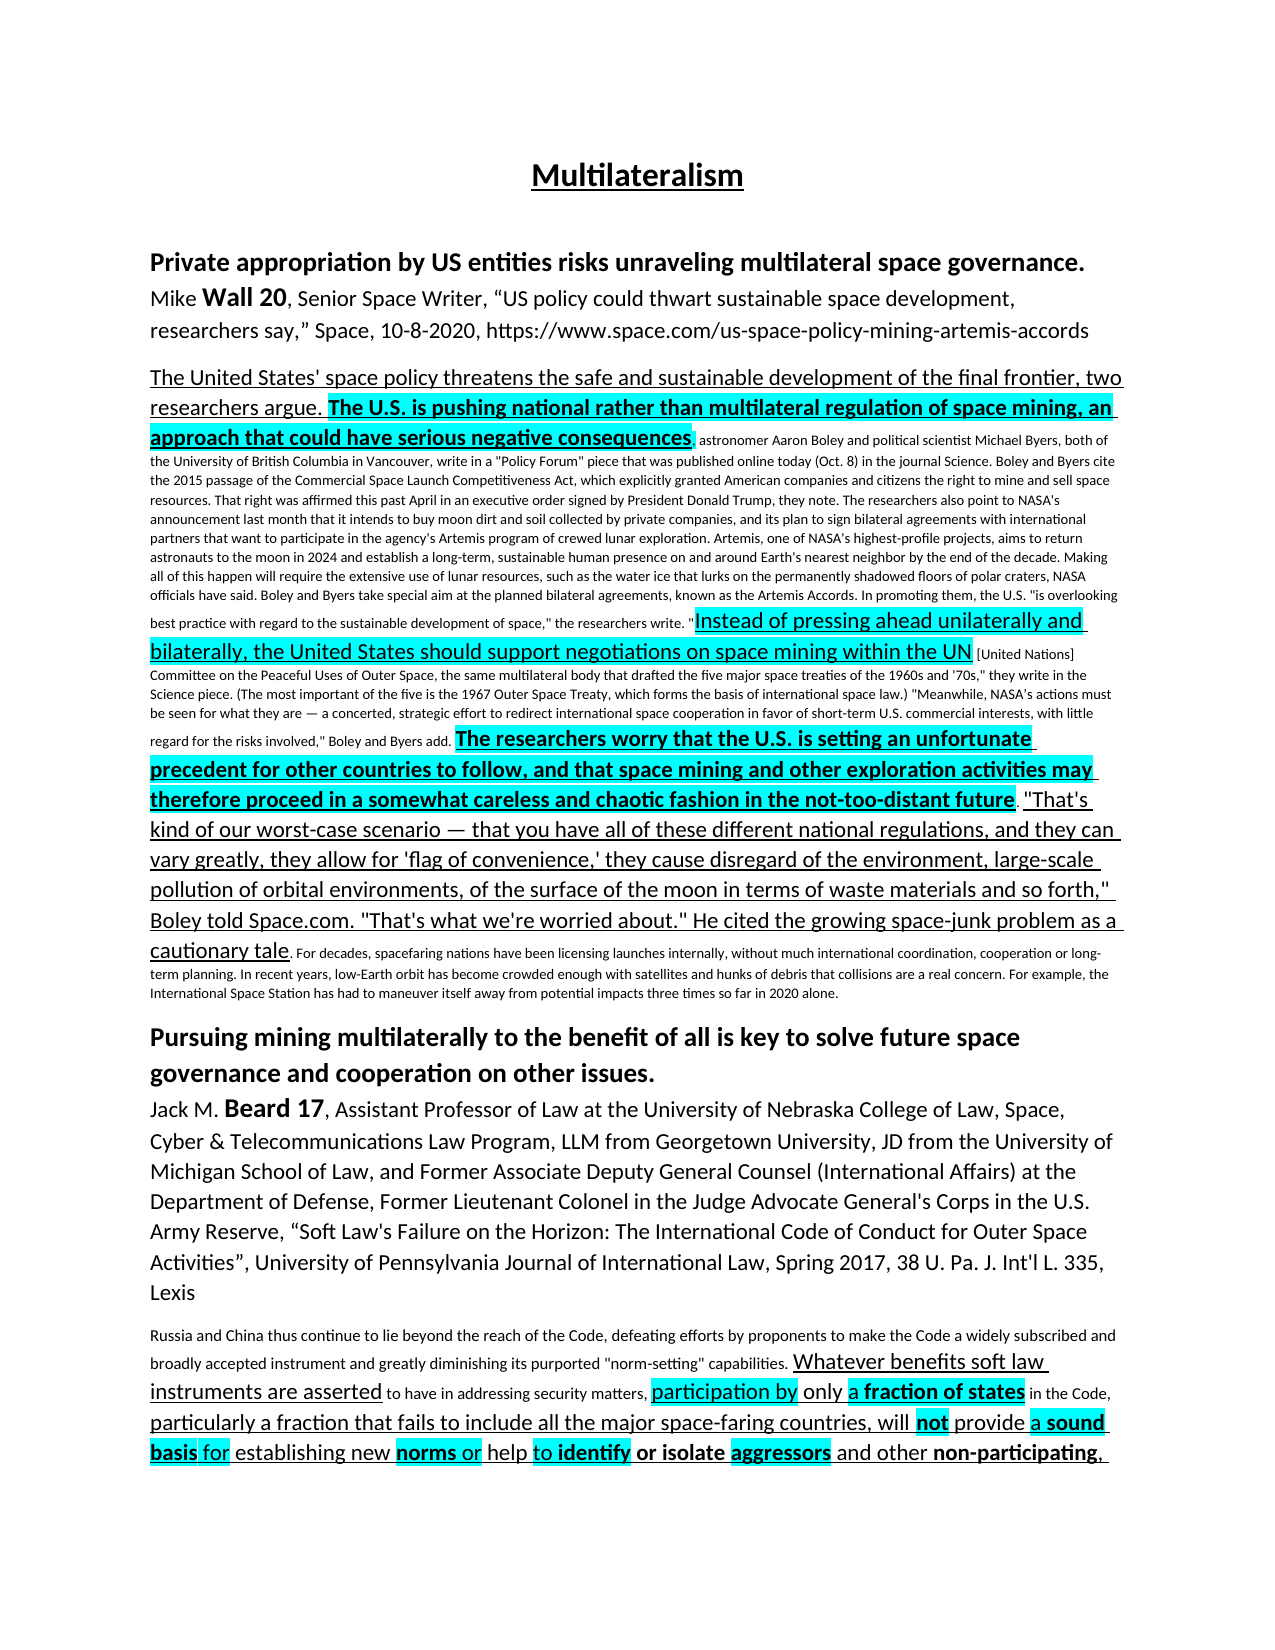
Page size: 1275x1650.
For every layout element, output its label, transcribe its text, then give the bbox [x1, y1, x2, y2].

subtitle Pursuing mining multilaterally to the benefit of all is key to solve future space governance and cooperation on other issues. [150, 1020, 1125, 1089]
text Jack M. Beard 17, Assistant Professor of Law at the University of Nebraska College of Law, Space, Cyber & Telecommunications Law Program, LLM from Georgetown University, JD from the University of Michigan School of Law, and Former Associate Deputy General Counsel (International Affairs) at the Department of Defense, Former Lieutenant Colonel in the Judge Advocate General's Corps in the U.S. Army Reserve, “Soft Law's Failure on the Horizon: The International Code of Conduct for Outer Space Activities”, University of Pennsylvania Journal of International Law, Spring 2017, 38 U. Pa. J. Int'l L. 335, Lexis [150, 1092, 1125, 1306]
text The United States' space policy threatens the safe and sustainable development of the final frontier, two researchers argue. The U.S. is pushing national rather than multilateral regulation of space mining, an approach that could have serious negative consequences, astronomer Aaron Boley and political scientist Michael Byers, both of the University of British Columbia in Vancouver, write in a "Policy Forum" piece that was published online today (Oct. 8) in the journal Science. Boley and Byers cite the 2015 passage of the Commercial Space Launch Competitiveness Act, which explicitly granted American companies and citizens the right to mine and sell space resources. That right was affirmed this past April in an executive order signed by President Donald Trump, they note. The researchers also point to NASA's announcement last month that it intends to buy moon dirt and soil collected by private companies, and its plan to sign bilateral agreements with international partners that want to participate in the agency's Artemis program of crewed lunar exploration. Artemis, one of NASA's highest-profile projects, aims to return astronauts to the moon in 2024 and establish a long-term, sustainable human presence on and around Earth's nearest neighbor by the end of the decade. Making all of this happen will require the extensive use of lunar resources, such as the water ice that lurks on the permanently shadowed floors of polar craters, NASA officials have said. Boley and Byers take special aim at the planned bilateral agreements, known as the Artemis Accords. In promoting them, the U.S. "is overlooking best practice with regard to the sustainable development of space," the researchers write. "Instead of pressing ahead unilaterally and bilaterally, the United States should support negotiations on space mining within the UN [United Nations] Committee on the Peaceful Uses of Outer Space, the same multilateral body that drafted the five major space treaties of the 1960s and '70s," they write in the Science piece. (The most important of the five is the 1967 Outer Space Treaty, which forms the basis of international space law.) "Meanwhile, NASA’s actions must be seen for what they are — a concerted, strategic effort to redirect international space cooperation in favor of short-term U.S. commercial interests, with little regard for the risks involved," Boley and Byers add. The researchers worry that the U.S. is setting an unfortunate precedent for other countries to follow, and that space mining and other exploration activities may therefore proceed in a somewhat careless and chaotic fashion in the not-too-distant future. "That's kind of our worst-case scenario — that you have all of these different national regulations, and they can vary greatly, they allow for 'flag of convenience,' they cause disregard of the environment, large-scale pollution of orbital environments, of the surface of the moon in terms of waste materials and so forth," Boley told Space.com. "That's what we're worried about." He cited the growing space-junk problem as a cautionary tale. For decades, spacefaring nations have been licensing launches internally, without much international coordination, cooperation or long-term planning. In recent years, low-Earth orbit has become crowded enough with satellites and hunks of debris that collisions are a real concern. For example, the International Space Station has had to maneuver itself away from potential impacts three times so far in 2020 alone. [150, 363, 1125, 1002]
text Mike Wall 20, Senior Space Writer, “US policy could thwart sustainable space development, researchers say,” Space, 10-8-2020, https://www.space.com/us-space-policy-mining-artemis-accords [150, 281, 1125, 344]
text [150, 1325, 1125, 1466]
subtitle Multilateralism [150, 154, 1125, 195]
subtitle Private appropriation by US entities risks unraveling multilateral space governance. [150, 245, 1125, 278]
